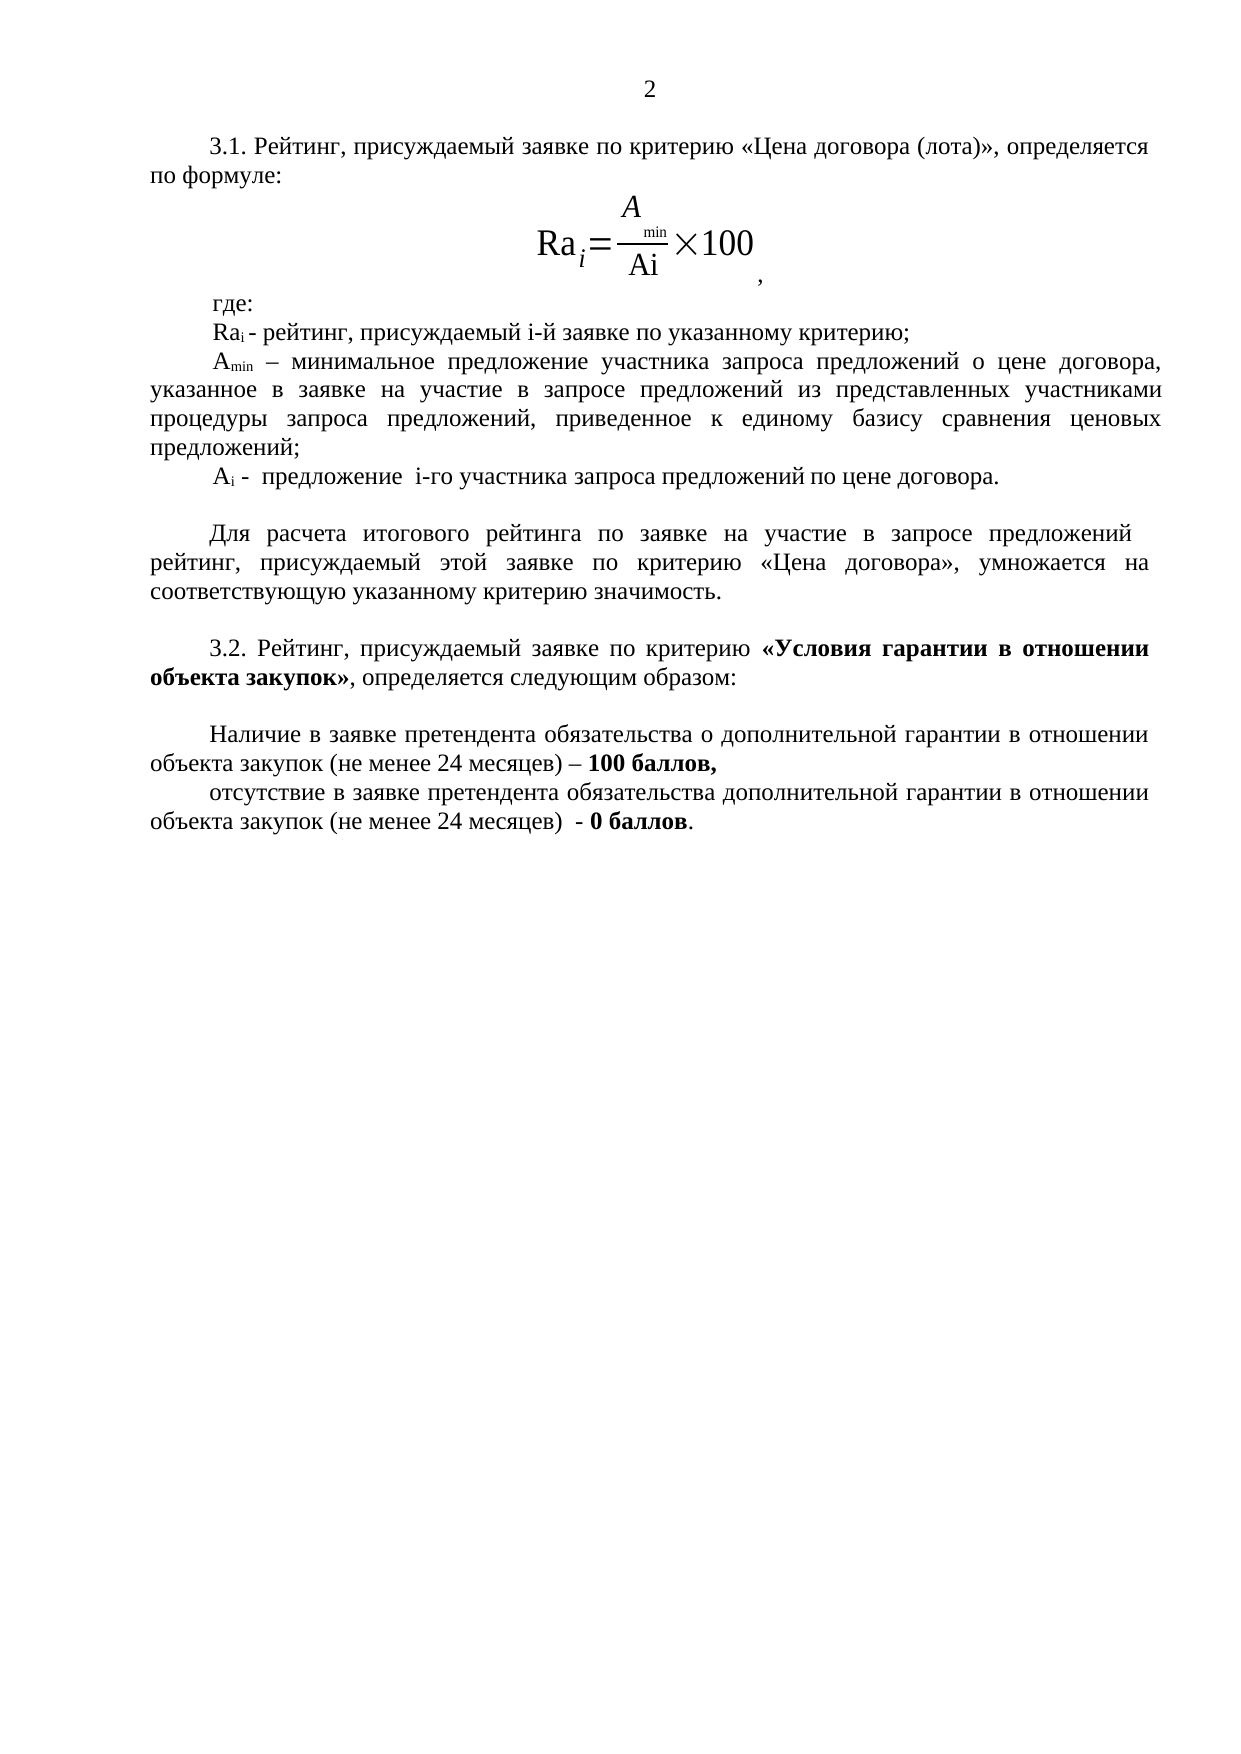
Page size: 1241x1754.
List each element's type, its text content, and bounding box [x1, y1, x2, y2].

text Rai - рейтинг, присуждаемый i-й заявке по указанному критерию; [150, 317, 1150, 346]
text где: [150, 288, 1150, 317]
text Ai - предложение i-го участника запроса предложений по цене договора. [150, 461, 1150, 489]
text Для расчета итогового рейтинга по заявке на участие в запросе предложений рейтинг, присуждаемый этой заявке по критерию «Цена договора», умножается на соответствующую указанному критерию значимость. [150, 518, 1150, 604]
text 3.2. Рейтинг, присуждаемый заявке по критерию «Условия гарантии в отношении объекта закупок», определяется следующим образом: [150, 633, 1150, 691]
text отсутствие в заявке претендента обязательства дополнительной гарантии в отношении объекта закупок (не менее 24 месяцев) - 0 баллов. [150, 777, 1150, 834]
text 3.1. Рейтинг, присуждаемый заявке по критерию «Цена договора (лота)», определяется по формуле: [150, 131, 1150, 189]
text , [150, 189, 1150, 288]
text Amin – минимальное предложение участника запроса предложений о цене договора, указанное в заявке на участие в запросе предложений из представленных участниками процедуры запроса предложений, приведенное к единому базису сравнения ценовых предложений; [150, 346, 1163, 461]
text Наличие в заявке претендента обязательства о дополнительной гарантии в отношении объекта закупок (не менее 24 месяцев) – 100 баллов, [150, 719, 1150, 777]
